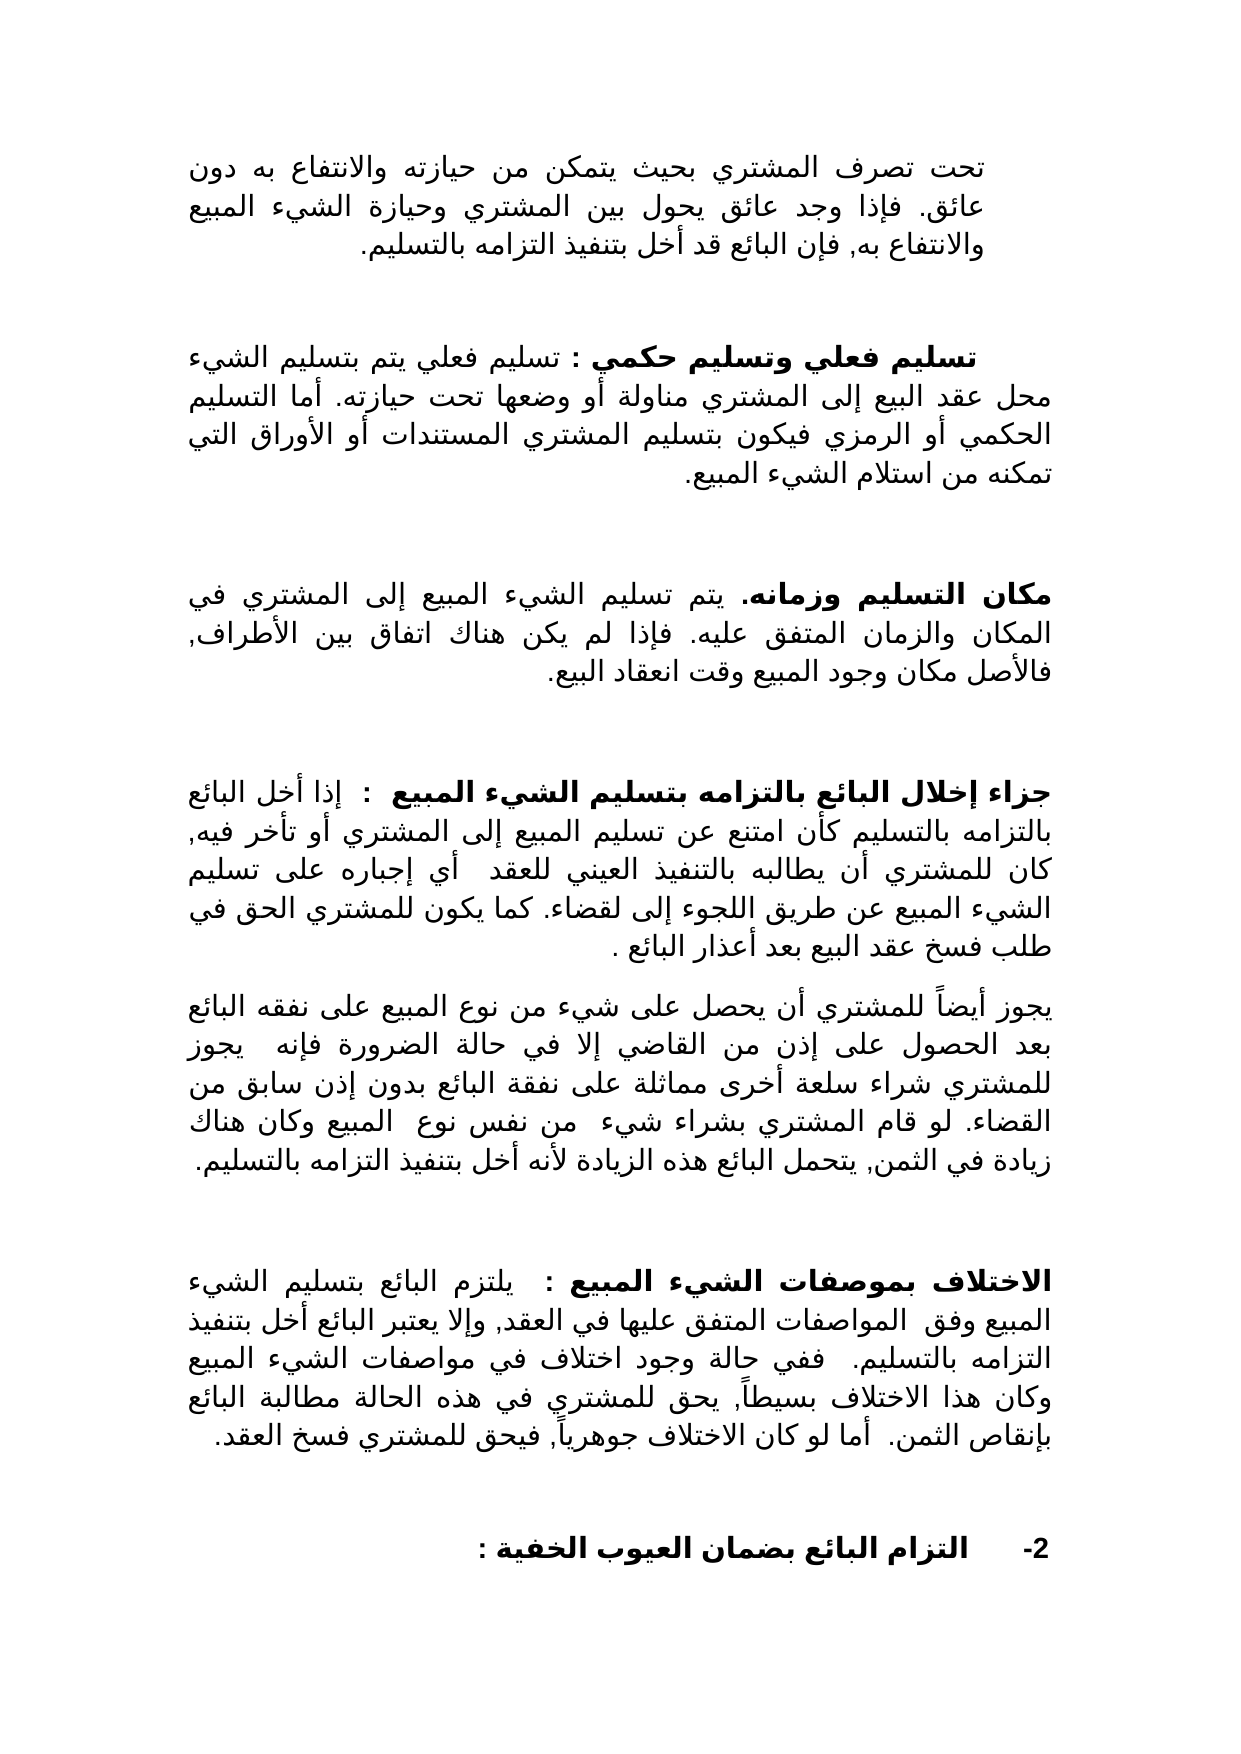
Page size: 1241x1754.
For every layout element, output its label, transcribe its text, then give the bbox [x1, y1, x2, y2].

text الاختلاف بموصفات الشيء المبيع : يلتزم البائع بتسليم الشيء المبيع وفق المواصفات المتفق عليها في العقد, وإلا يعتبر البائع أخل بتنفيذ التزامه بالتسليم. ففي حالة وجود اختلاف في مواصفات الشيء المبيع وكان هذا الاختلاف بسيطاً, يحق للمشتري في هذه الحالة مطالبة البائع بإنقاص الثمن. أما لو كان الاختلاف جوهرياً, فيحق للمشتري فسخ العقد. [187, 1264, 1053, 1452]
text جزاء إخلال البائع بالتزامه بتسليم الشيء المبيع : إذا أخل البائع بالتزامه بالتسليم كأن امتنع عن تسليم المبيع إلى المشتري أو تأخر فيه, كان للمشتري أن يطالبه بالتنفيذ العيني للعقد أي إجباره على تسليم الشيء المبيع عن طريق اللجوء إلى لقضاء. كما يكون للمشتري الحق في طلب فسخ عقد البيع بعد أعذار البائع . [187, 775, 1053, 963]
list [187, 150, 1023, 261]
list التزام البائع بضمان العيوب الخفية : [187, 1531, 1023, 1564]
text يجوز أيضاً للمشتري أن يحصل على شيء من نوع المبيع على نفقه البائع بعد الحصول على إذن من القاضي إلا في حالة الضرورة فإنه يجوز للمشتري شراء سلعة أخرى مماثلة على نفقة البائع بدون إذن سابق من القضاء. لو قام المشتري بشراء شيء من نفس نوع المبيع وكان هناك زيادة في الثمن, يتحمل البائع هذه الزيادة لأنه أخل بتنفيذ التزامه بالتسليم. [187, 989, 1053, 1177]
text تسليم فعلي وتسليم حكمي : تسليم فعلي يتم بتسليم الشيء محل عقد البيع إلى المشتري مناولة أو وضعها تحت حيازته. أما التسليم الحكمي أو الرمزي فيكون بتسليم المشتري المستندات أو الأوراق التي تمكنه من استلام الشيء المبيع. [187, 340, 1053, 489]
text مكان التسليم وزمانه. يتم تسليم الشيء المبيع إلى المشتري في المكان والزمان المتفق عليه. فإذا لم يكن هناك اتفاق بين الأطراف, فالأصل مكان وجود المبيع وقت انعقاد البيع. [187, 577, 1053, 688]
